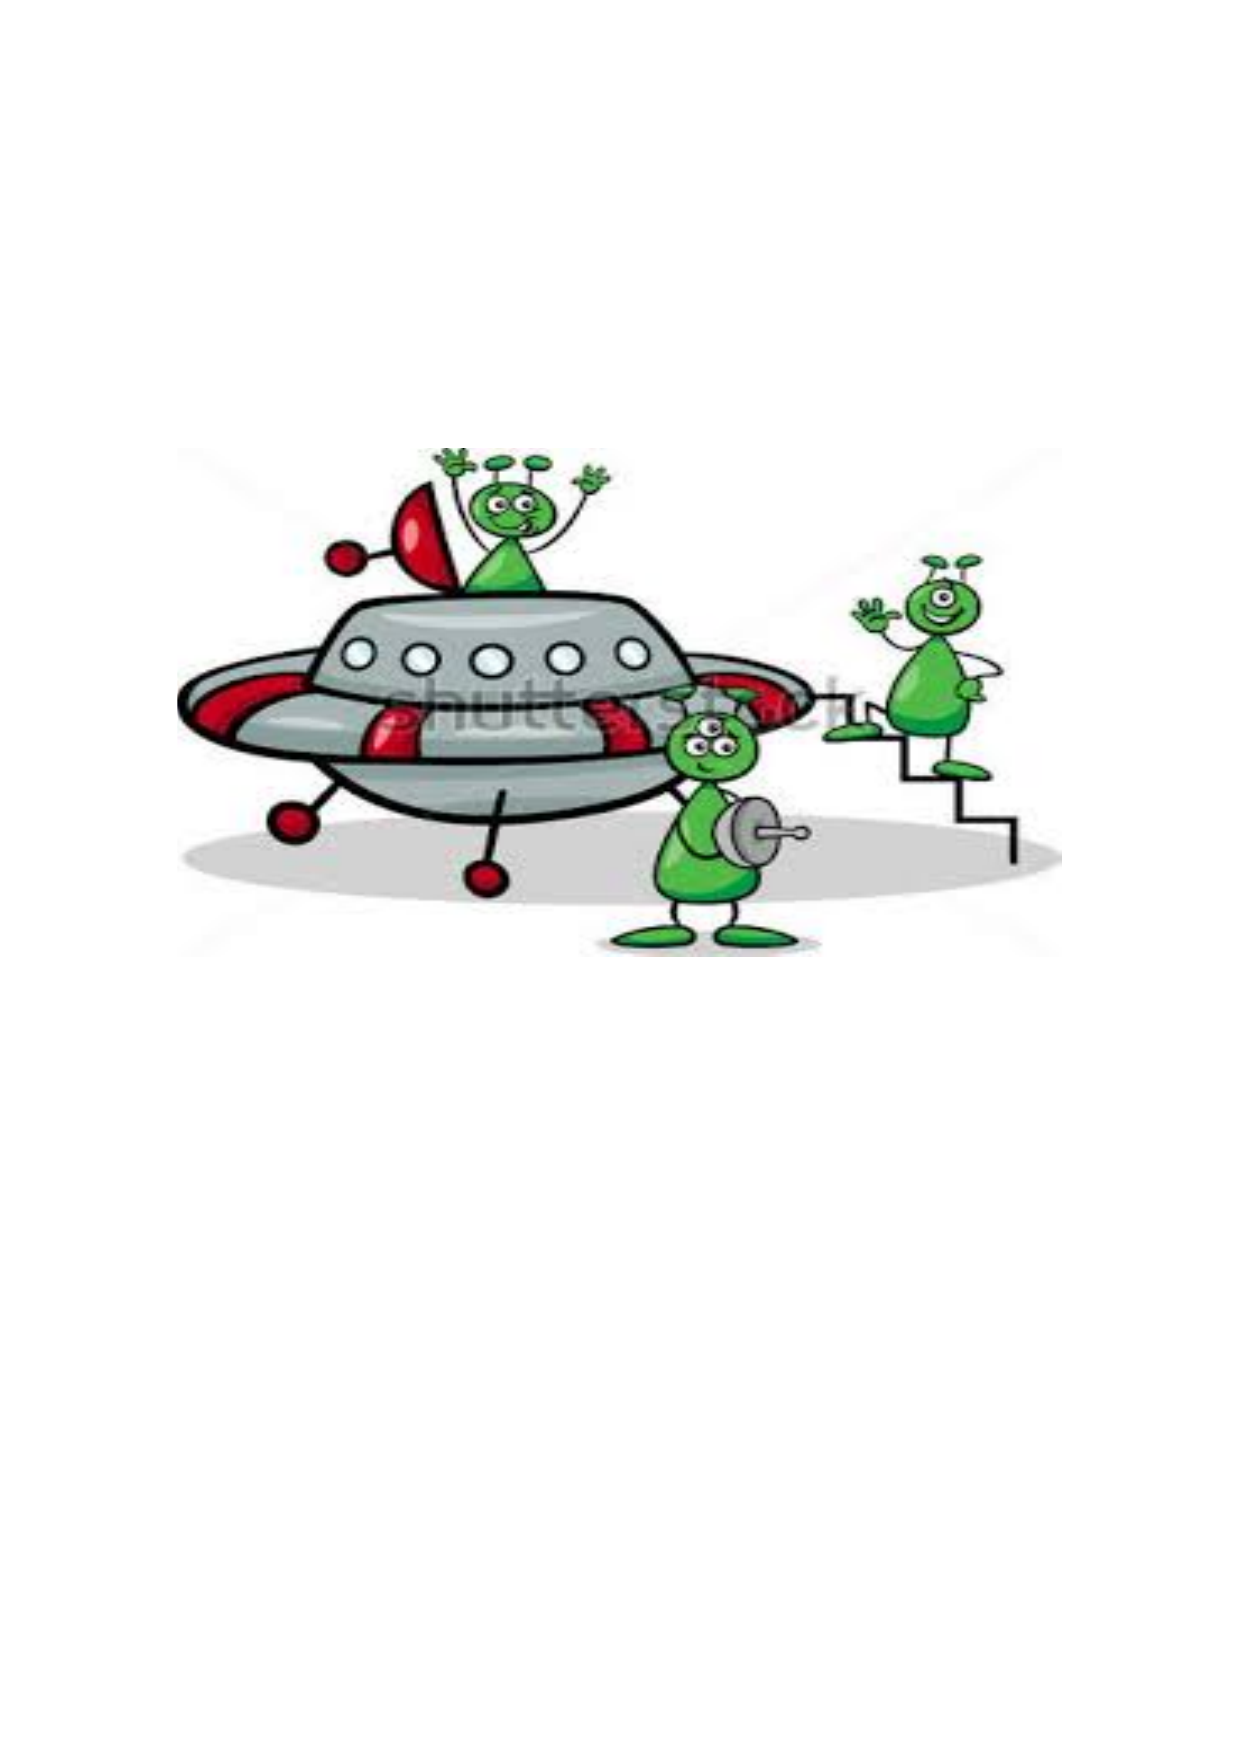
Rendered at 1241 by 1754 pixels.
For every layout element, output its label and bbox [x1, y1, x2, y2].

picture [177, 448, 1062, 957]
